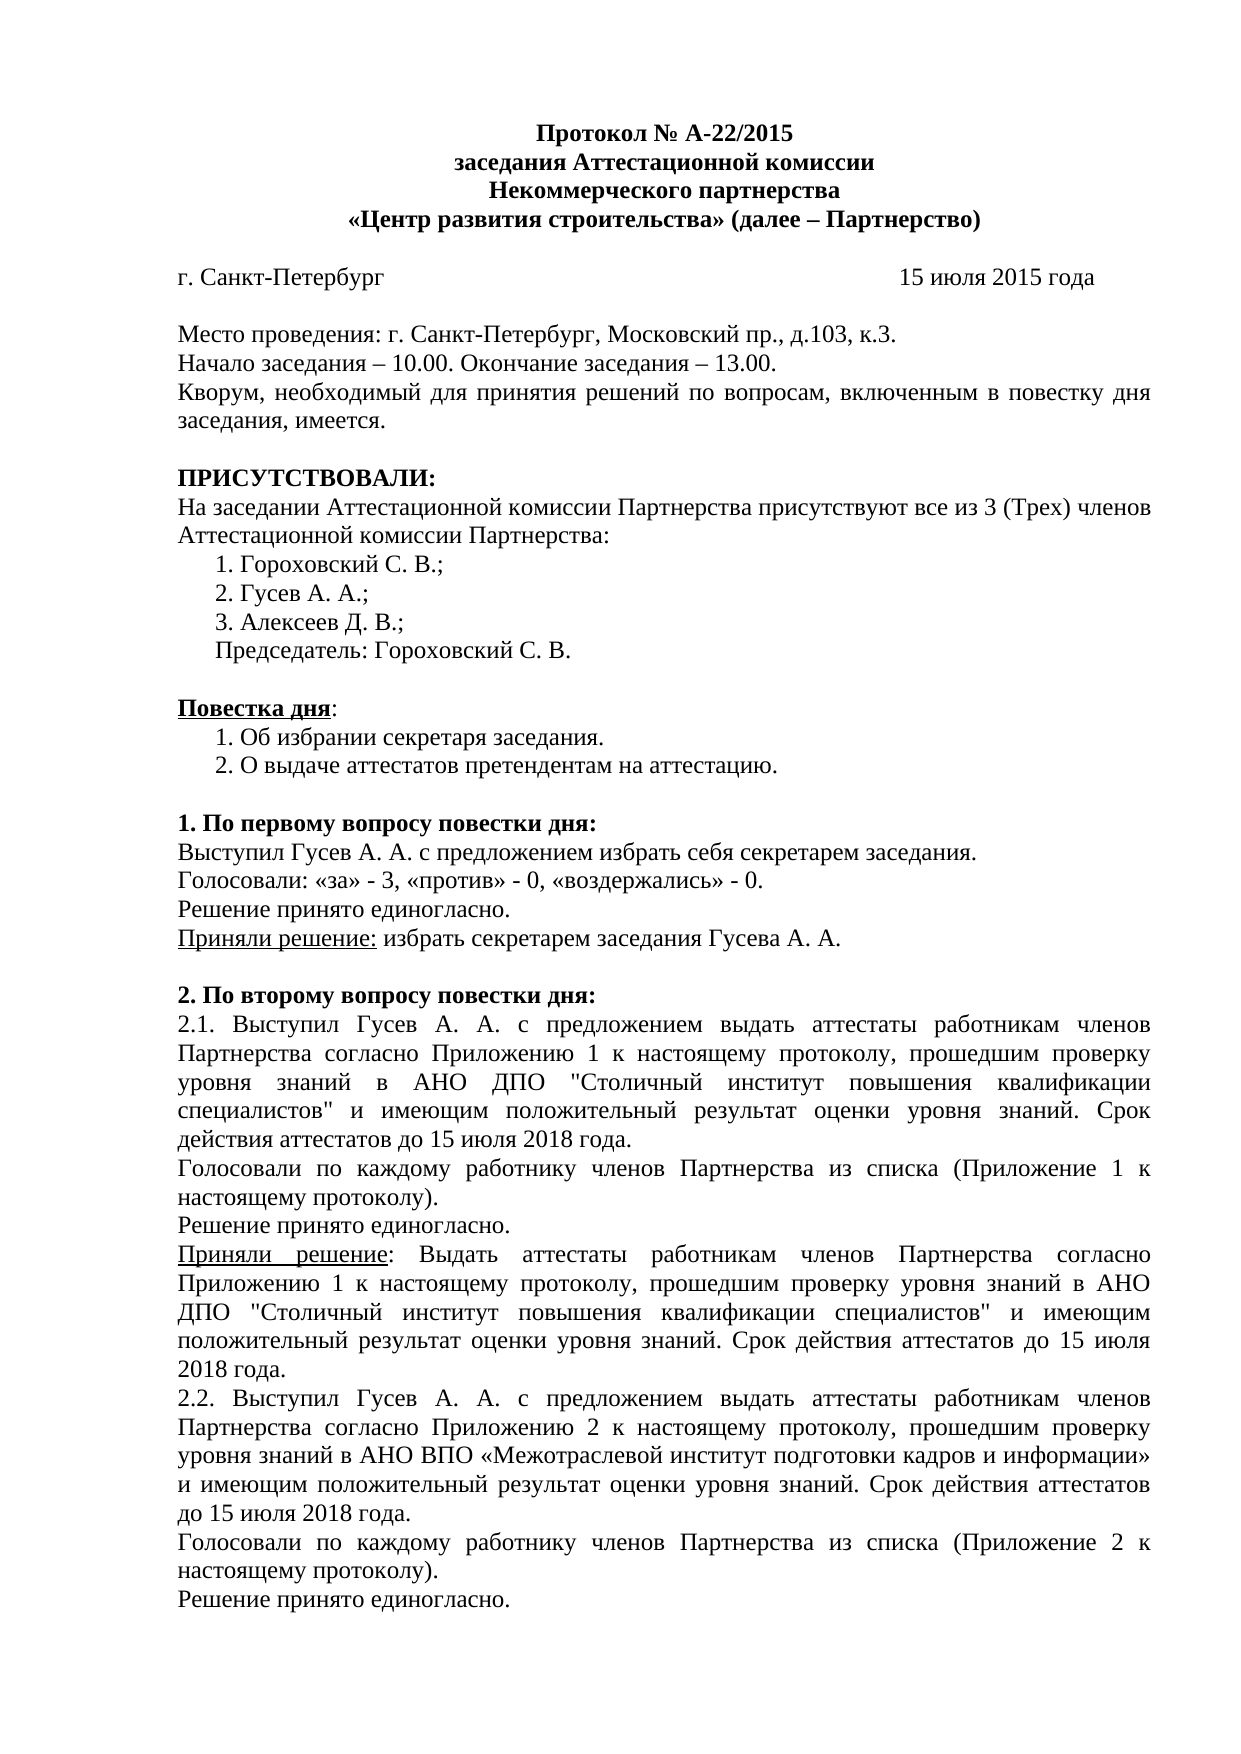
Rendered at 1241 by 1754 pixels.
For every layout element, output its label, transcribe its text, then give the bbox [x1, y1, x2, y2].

text Кворум, необходимый для принятия решений по вопросам, включенным в повестку дня заседания, имеется. [177, 377, 1152, 434]
text Решение принято единогласно. [177, 1584, 1152, 1613]
text Решение принято единогласно. [177, 1211, 1152, 1239]
text Повестка дня: [177, 693, 1152, 722]
text 3. Алексеев Д. В.; [215, 607, 1152, 636]
text 2. О выдаче аттестатов претендентам на аттестацию. [215, 751, 1152, 779]
text 1. Об избрании секретаря заседания. [215, 722, 1152, 751]
text Приняли решение: Выдать аттестаты работникам членов Партнерства согласно Приложению 1 к настоящему протоколу, прошедшим проверку уровня знаний в АНО ДПО "Столичный институт повышения квалификации специалистов" и имеющим положительный результат оценки уровня знаний. Срок действия аттестатов до 15 июля 2018 года. [177, 1239, 1152, 1383]
text Приняли решение: избрать секретарем заседания Гусева А. А. [177, 923, 1152, 952]
text 1. По первому вопросу повестки дня: [177, 808, 1152, 837]
text Голосовали по каждому работнику членов Партнерства из списка (Приложение 2 к настоящему протоколу). [177, 1527, 1152, 1584]
text Решение принято единогласно. [177, 894, 1152, 923]
text Голосовали по каждому работнику членов Партнерства из списка (Приложение 1 к настоящему протоколу). [177, 1153, 1152, 1211]
text «Центр развития строительства» (далее – Партнерство) [177, 204, 1152, 233]
text ПРИСУТСТВОВАЛИ: [177, 463, 1152, 492]
text Начало заседания – 10.00. Окончание заседания – 13.00. [177, 348, 1152, 377]
text Некоммерческого партнерства [177, 176, 1152, 204]
text 1. Гороховский С. В.; [215, 549, 1152, 578]
text г. Санкт-Петербург 15 июля 2015 года [177, 262, 1152, 291]
text Голосовали: «за» - 3, «против» - 0, «воздержались» - 0. [177, 866, 1152, 894]
text 2. По второму вопросу повестки дня: [177, 981, 1152, 1009]
text Выступил Гусев А. А. с предложением избрать себя секретарем заседания. [177, 837, 1152, 866]
text Место проведения: г. Санкт-Петербург, Московский пр., д.103, к.3. [177, 319, 1152, 348]
text Председатель: Гороховский С. В. [215, 636, 1152, 664]
text 2.1. Выступил Гусев А. А. с предложением выдать аттестаты работникам членов Партнерства согласно Приложению 1 к настоящему протоколу, прошедшим проверку уровня знаний в АНО ДПО "Столичный институт повышения квалификации специалистов" и имеющим положительный результат оценки уровня знаний. Срок действия аттестатов до 15 июля 2018 года. [177, 1009, 1152, 1153]
text 2.2. Выступил Гусев А. А. с предложением выдать аттестаты работникам членов Партнерства согласно Приложению 2 к настоящему протоколу, прошедшим проверку уровня знаний в АНО ВПО «Межотраслевой институт подготовки кадров и информации» и имеющим положительный результат оценки уровня знаний. Срок действия аттестатов до 15 июля 2018 года. [177, 1383, 1152, 1527]
text Протокол № А-22/2015 [177, 118, 1152, 147]
text заседания Аттестационной комиссии [177, 147, 1152, 176]
text 2. Гусев А. А.; [215, 578, 1152, 607]
text На заседании Аттестационной комиссии Партнерства присутствуют все из 3 (Трех) членов Аттестационной комиссии Партнерства: [177, 492, 1152, 549]
